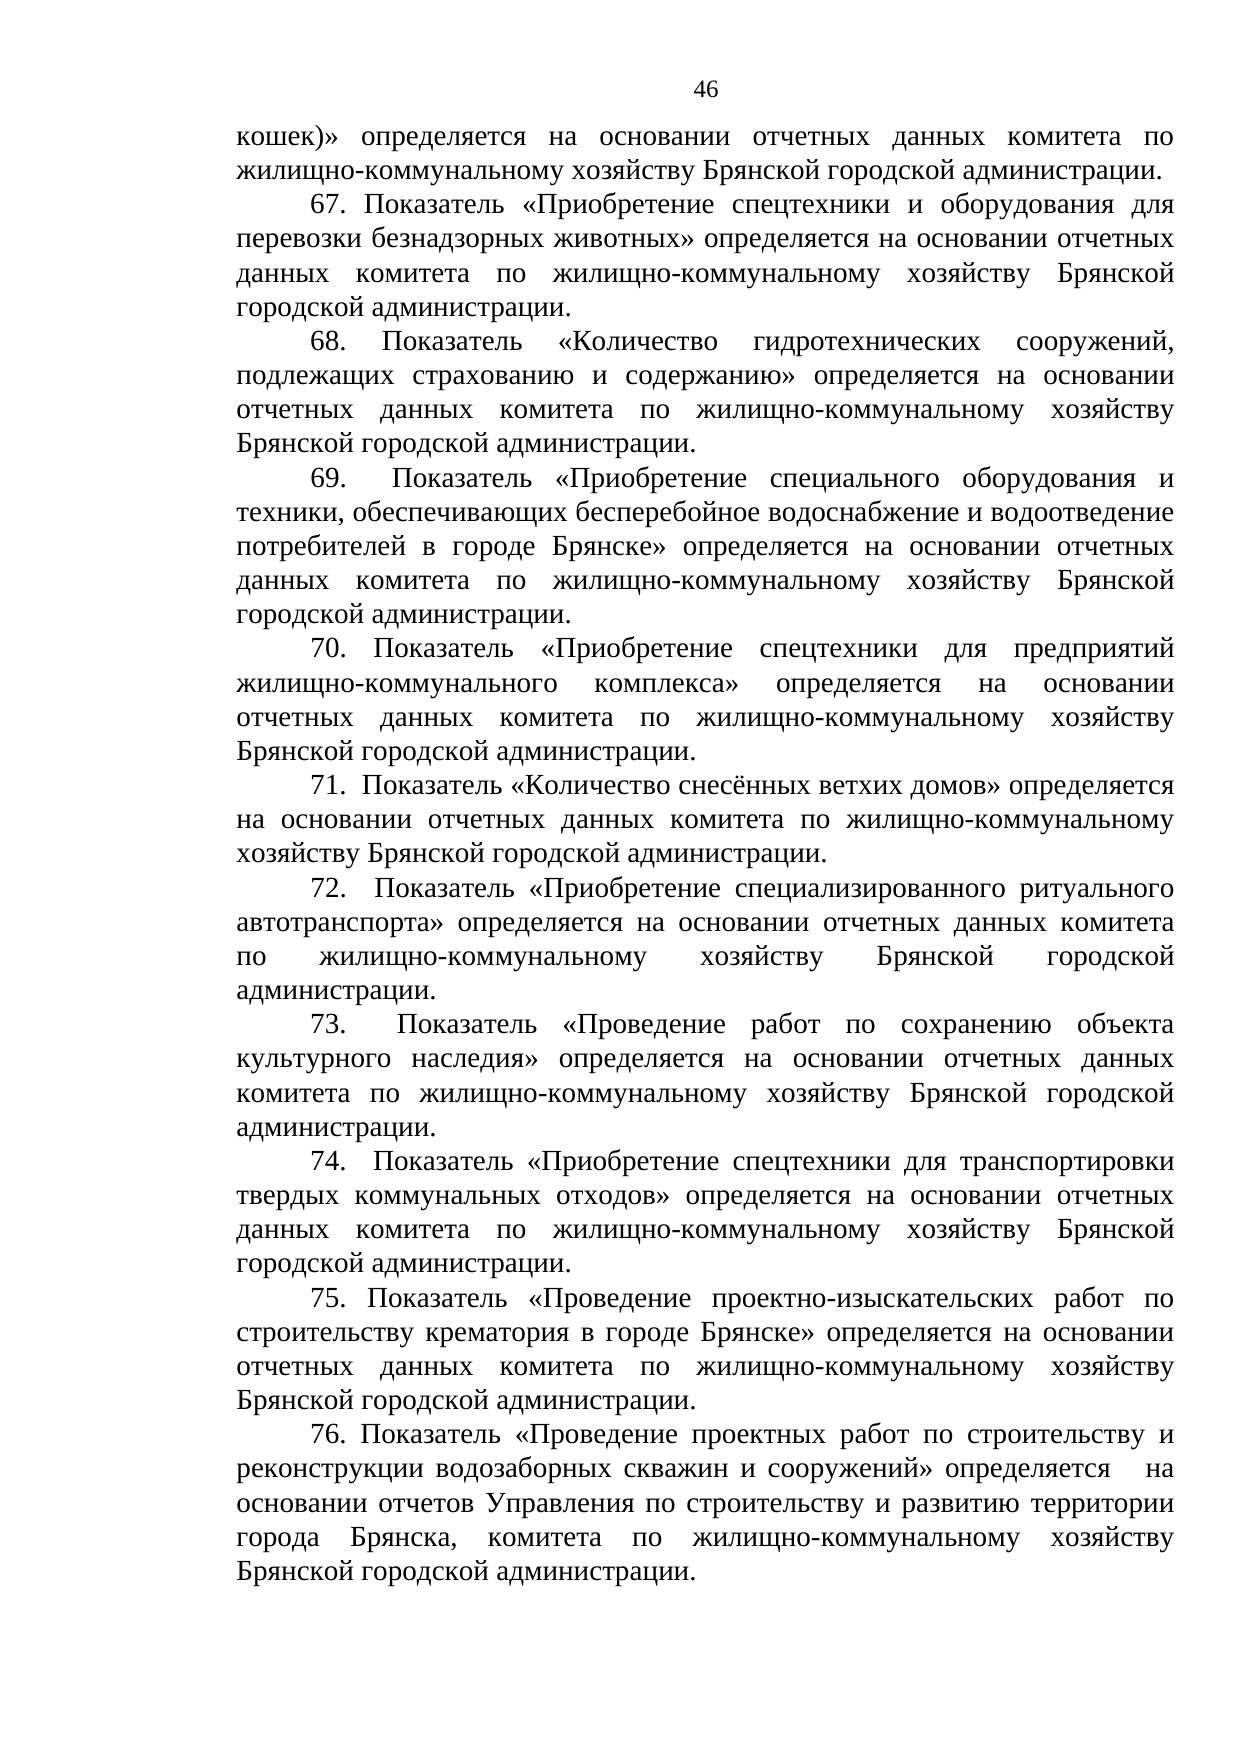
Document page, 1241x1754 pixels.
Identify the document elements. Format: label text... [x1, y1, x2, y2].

text 72. Показатель «Приобретение специализированного ритуального автотранспорта» определяется на основании отчетных данных комитета по жилищно-коммунальному хозяйству Брянской городской администрации. [236, 870, 1175, 1006]
text 70. Показатель «Приобретение спецтехники для предприятий жилищно-коммунального комплекса» определяется на основании отчетных данных комитета по жилищно-коммунальному хозяйству Брянской городской администрации. [236, 631, 1175, 767]
text 71. Показатель «Количество снесённых ветхих домов» определяется на основании отчетных данных комитета по жилищно-коммунальному хозяйству Брянской городской администрации. [236, 767, 1175, 869]
text 75. Показатель «Проведение проектно-изыскательских работ по строительству крематория в городе Брянске» определяется на основании отчетных данных комитета по жилищно-коммунальному хозяйству Брянской городской администрации. [236, 1280, 1175, 1416]
text 74. Показатель «Приобретение спецтехники для транспортировки твердых коммунальных отходов» определяется на основании отчетных данных комитета по жилищно-коммунальному хозяйству Брянской городской администрации. [236, 1143, 1175, 1279]
text 67. Показатель «Приобретение спецтехники и оборудования для перевозки безнадзорных животных» определяется на основании отчетных данных комитета по жилищно-коммунальному хозяйству Брянской городской администрации. [236, 186, 1175, 322]
text 73. Показатель «Проведение работ по сохранению объекта культурного наследия» определяется на основании отчетных данных комитета по жилищно-коммунальному хозяйству Брянской городской администрации. [236, 1006, 1175, 1142]
text 76. Показатель «Проведение проектных работ по строительству и реконструкции водозаборных скважин и сооружений» определяется на основании отчетов Управления по строительству и развитию территории города Брянска, комитета по жилищно-коммунальному хозяйству Брянской городской администрации. [236, 1416, 1175, 1587]
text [236, 118, 1175, 186]
text 69. Показатель «Приобретение специального оборудования и техники, обеспечивающих бесперебойное водоснабжение и водоотведение потребителей в городе Брянске» определяется на основании отчетных данных комитета по жилищно-коммунальному хозяйству Брянской городской администрации. [236, 460, 1175, 630]
text 68. Показатель «Количество гидротехнических сооружений, подлежащих страхованию и содержанию» определяется на основании отчетных данных комитета по жилищно-коммунальному хозяйству Брянской городской администрации. [236, 323, 1175, 459]
